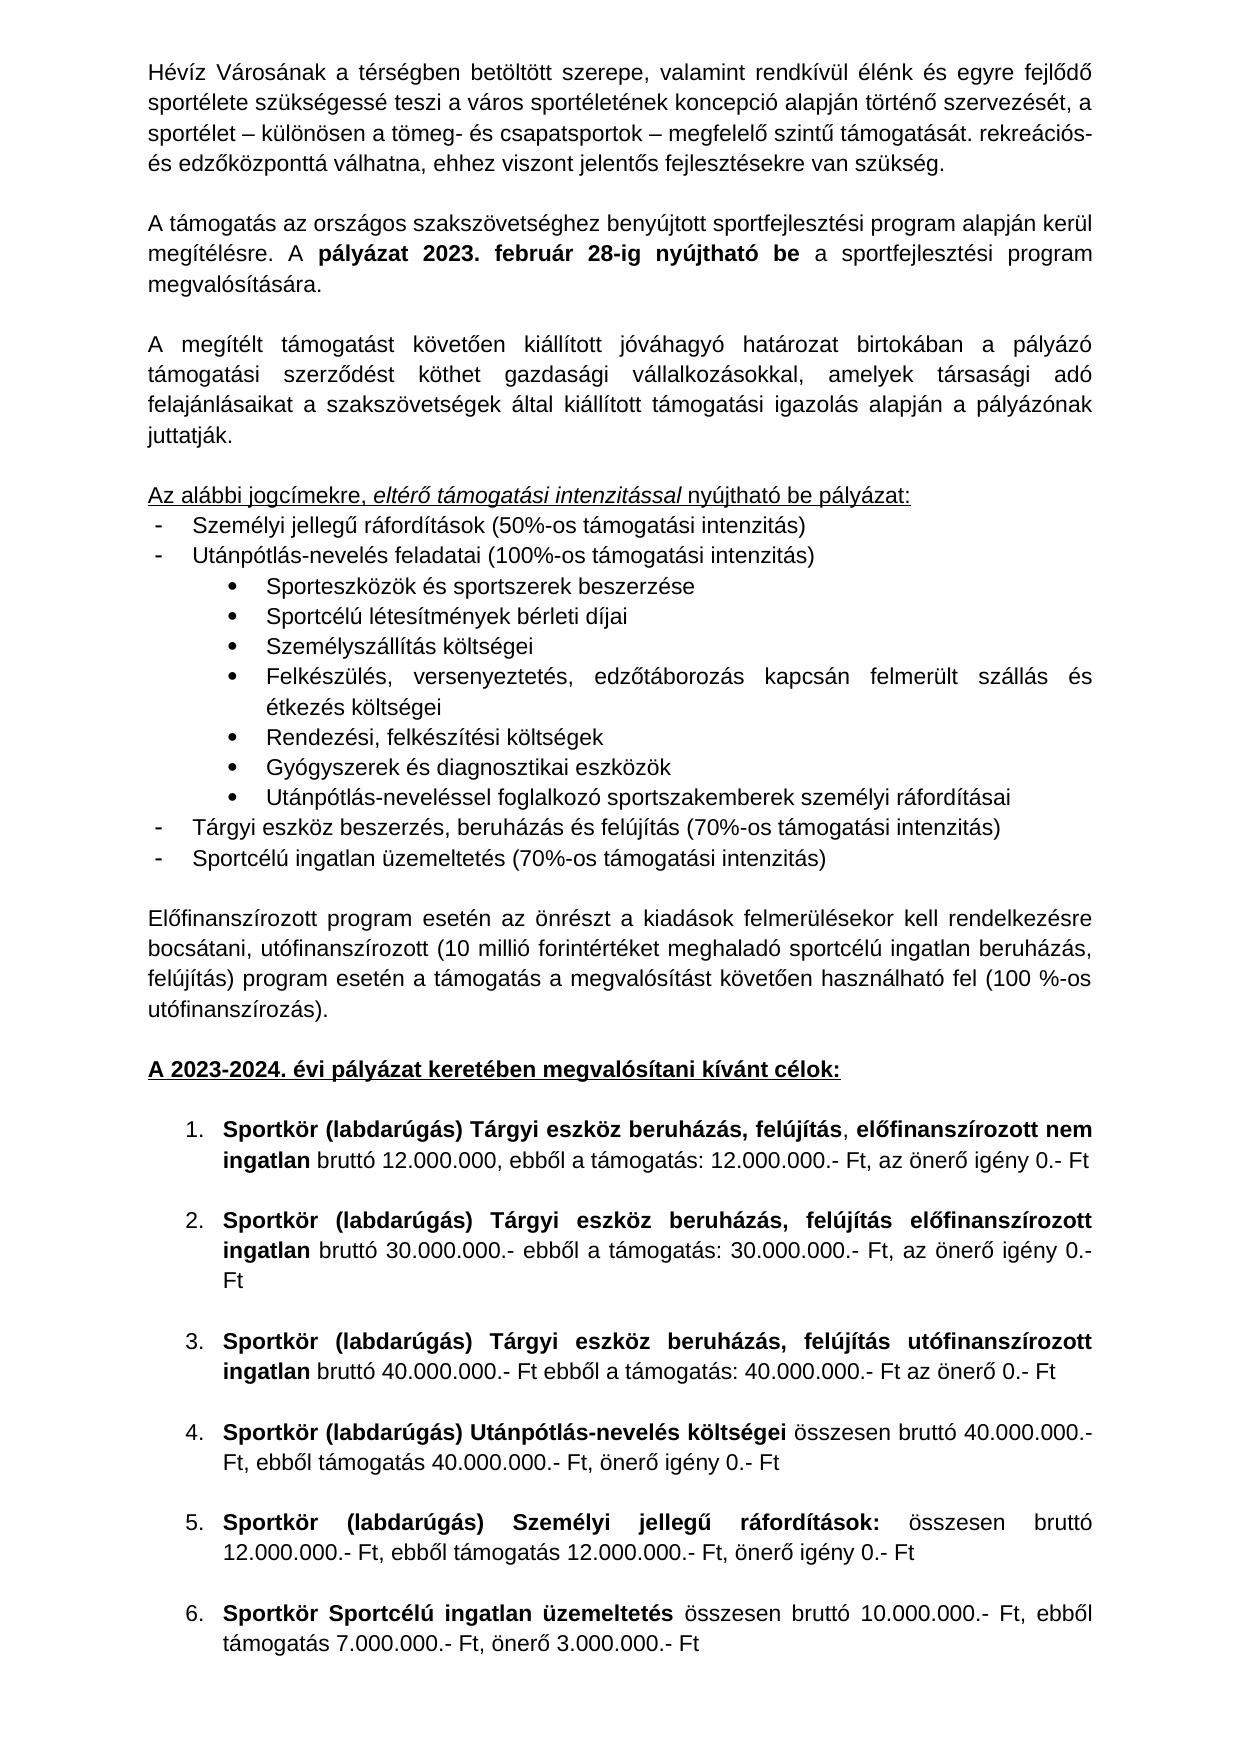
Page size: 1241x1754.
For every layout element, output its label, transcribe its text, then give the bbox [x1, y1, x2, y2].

list Sportkör (labdarúgás) Utánpótlás-nevelés költségei összesen bruttó 40.000.000.- Ft, ebből támogatás 40.000.000.- Ft, önerő igény 0.- Ft [185, 1418, 1093, 1475]
list Sportkör (labdarúgás) Tárgyi eszköz beruházás, felújítás előfinanszírozott ingatlan bruttó 30.000.000.- ebből a támogatás: 30.000.000.- Ft, az önerő igény 0.- Ft [185, 1207, 1093, 1294]
list Felkészülés, versenyeztetés, edzőtáborozás kapcsán felmerült szállás és étkezés költségei [228, 663, 1093, 720]
list Sportcélú ingatlan üzemeltetés (70%-os támogatási intenzitás) [154, 844, 1093, 871]
list Sporteszközök és sportszerek beszerzése [228, 573, 1093, 599]
text Előfinanszírozott program esetén az önrészt a kiadások felmerülésekor kell rendelkezésre bocsátani, utófinanszírozott (10 millió forintértéket meghaladó sportcélú ingatlan beruházás, felújítás) program esetén a támogatás a megvalósítást követően használható fel (100 %-os utófinanszírozás). [148, 905, 1093, 1022]
list Utánpótlás-nevelés feladatai (100%-os támogatási intenzitás) [154, 542, 1093, 569]
list Tárgyi eszköz beszerzés, beruházás és felújítás (70%-os támogatási intenzitás) [154, 814, 1093, 841]
text A támogatás az országos szakszövetséghez benyújtott sportfejlesztési program alapján kerül megítélésre. A pályázat 2023. február 28-ig nyújtható be a sportfejlesztési program megvalósítására. [148, 210, 1093, 297]
list Rendezési, felkészítési költségek [228, 724, 1093, 750]
list Sportkör (labdarúgás) Személyi jellegű ráfordítások: összesen bruttó 12.000.000.- Ft, ebből támogatás 12.000.000.- Ft, önerő igény 0.- Ft [185, 1509, 1093, 1566]
list Sportkör Sportcélú ingatlan üzemeltetés összesen bruttó 10.000.000.- Ft, ebből támogatás 7.000.000.- Ft, önerő 3.000.000.- Ft [185, 1600, 1093, 1656]
list Gyógyszerek és diagnosztikai eszközök [228, 754, 1093, 780]
list Sportcélú létesítmények bérleti díjai [228, 603, 1093, 629]
list Sportkör (labdarúgás) Tárgyi eszköz beruházás, felújítás, előfinanszírozott nem ingatlan bruttó 12.000.000, ebből a támogatás: 12.000.000.- Ft, az önerő igény 0.- Ft [185, 1116, 1093, 1173]
list Személyszállítás költségei [228, 633, 1093, 659]
text A 2023-2024. évi pályázat keretében megvalósítani kívánt célok: [148, 1056, 1093, 1082]
list Sportkör (labdarúgás) Tárgyi eszköz beruházás, felújítás utófinanszírozott ingatlan bruttó 40.000.000.- Ft ebből a támogatás: 40.000.000.- Ft az önerő 0.- Ft [185, 1328, 1093, 1384]
text Az alábbi jogcímekre, eltérő támogatási intenzitással nyújtható be pályázat: [148, 482, 1093, 508]
text Hévíz Városának a térségben betöltött szerepe, valamint rendkívül élénk és egyre fejlődő sportélete szükségessé teszi a város sportéletének koncepció alapján történő szervezését, a sportélet – különösen a tömeg- és csapatsportok – megfelelő szintű támogatását. rekreációs- és edzőközponttá válhatna, ehhez viszont jelentős fejlesztésekre van szükség. [148, 59, 1093, 176]
list Személyi jellegű ráfordítások (50%-os támogatási intenzitás) [154, 512, 1093, 538]
text A megítélt támogatást követően kiállított jóváhagyó határozat birtokában a pályázó támogatási szerződést köthet gazdasági vállalkozásokkal, amelyek társasági adó felajánlásaikat a szakszövetségek által kiállított támogatási igazolás alapján a pályázónak juttatják. [148, 331, 1093, 448]
list Utánpótlás-neveléssel foglalkozó sportszakemberek személyi ráfordításai [228, 784, 1093, 810]
